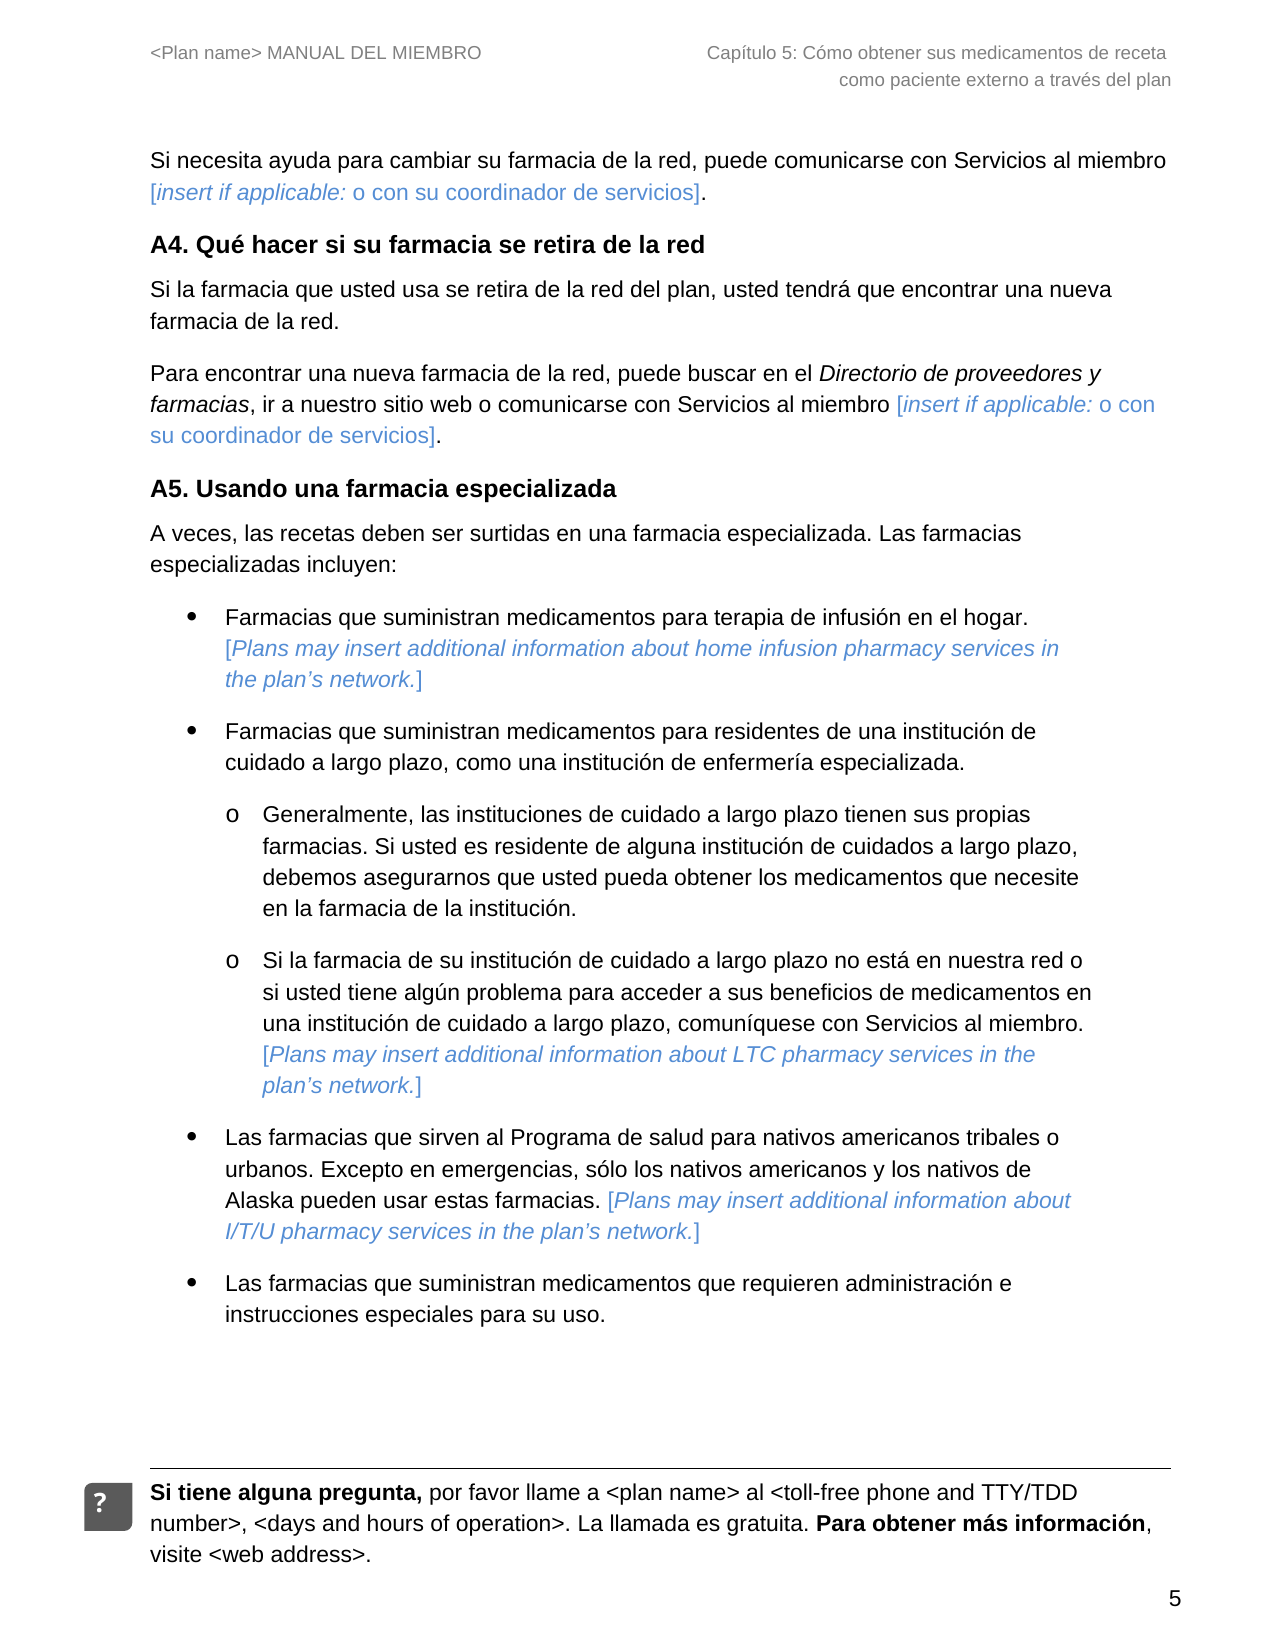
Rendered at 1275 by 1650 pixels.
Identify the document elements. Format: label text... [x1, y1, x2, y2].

subtitle A4. Qué hacer si su farmacia se retira de la red [150, 227, 1096, 260]
text Si la farmacia que usted usa se retira de la red del plan, usted tendrá que encontrar una nueva farmacia de la red. [150, 273, 1171, 335]
list Generalmente, las instituciones de cuidado a largo plazo tienen sus propias farmacias. Si usted es residente de alguna institución de cuidados a largo plazo, debemos asegurarnos que usted pueda obtener los medicamentos que necesite en la farmacia de la institución. [225, 798, 1096, 923]
list Farmacias que suministran medicamentos para terapia de infusión en el hogar. [Plans may insert additional information about home infusion pharmacy services in the plan’s network.] [187, 600, 1096, 694]
subtitle A5. Usando una farmacia especializada [150, 471, 1096, 504]
list Para encontrar una nueva farmacia de la red, puede buscar en el Directorio de proveedores y farmacias, ir a nuestro sitio web o comunicarse con Servicios al miembro [insert if applicable: o con su coordinador de servicios]. [150, 356, 1171, 450]
list Farmacias que suministran medicamentos para residentes de una institución de cuidado a largo plazo, como una institución de enfermería especializada. [187, 714, 1096, 777]
list Las farmacias que suministran medicamentos que requieren administración e instrucciones especiales para su uso. [187, 1267, 1096, 1329]
text A veces, las recetas deben ser surtidas en una farmacia especializada. Las farmacias especializadas incluyen: [150, 517, 1171, 579]
list Si necesita ayuda para cambiar su farmacia de la red, puede comunicarse con Servicios al miembro [insert if applicable: o con su coordinador de servicios]. [150, 144, 1171, 206]
list Las farmacias que sirven al Programa de salud para nativos americanos tribales o urbanos. Excepto en emergencias, sólo los nativos americanos y los nativos de Alaska pueden usar estas farmacias. [Plans may insert additional information about I/T/U pharmacy services in the plan’s network.] [187, 1121, 1096, 1246]
list Si la farmacia de su institución de cuidado a largo plazo no está en nuestra red o si usted tiene algún problema para acceder a sus beneficios de medicamentos en una institución de cuidado a largo plazo, comuníquese con Servicios al miembro. [Plans may insert additional information about LTC pharmacy services in the plan’s network.] [225, 944, 1096, 1100]
